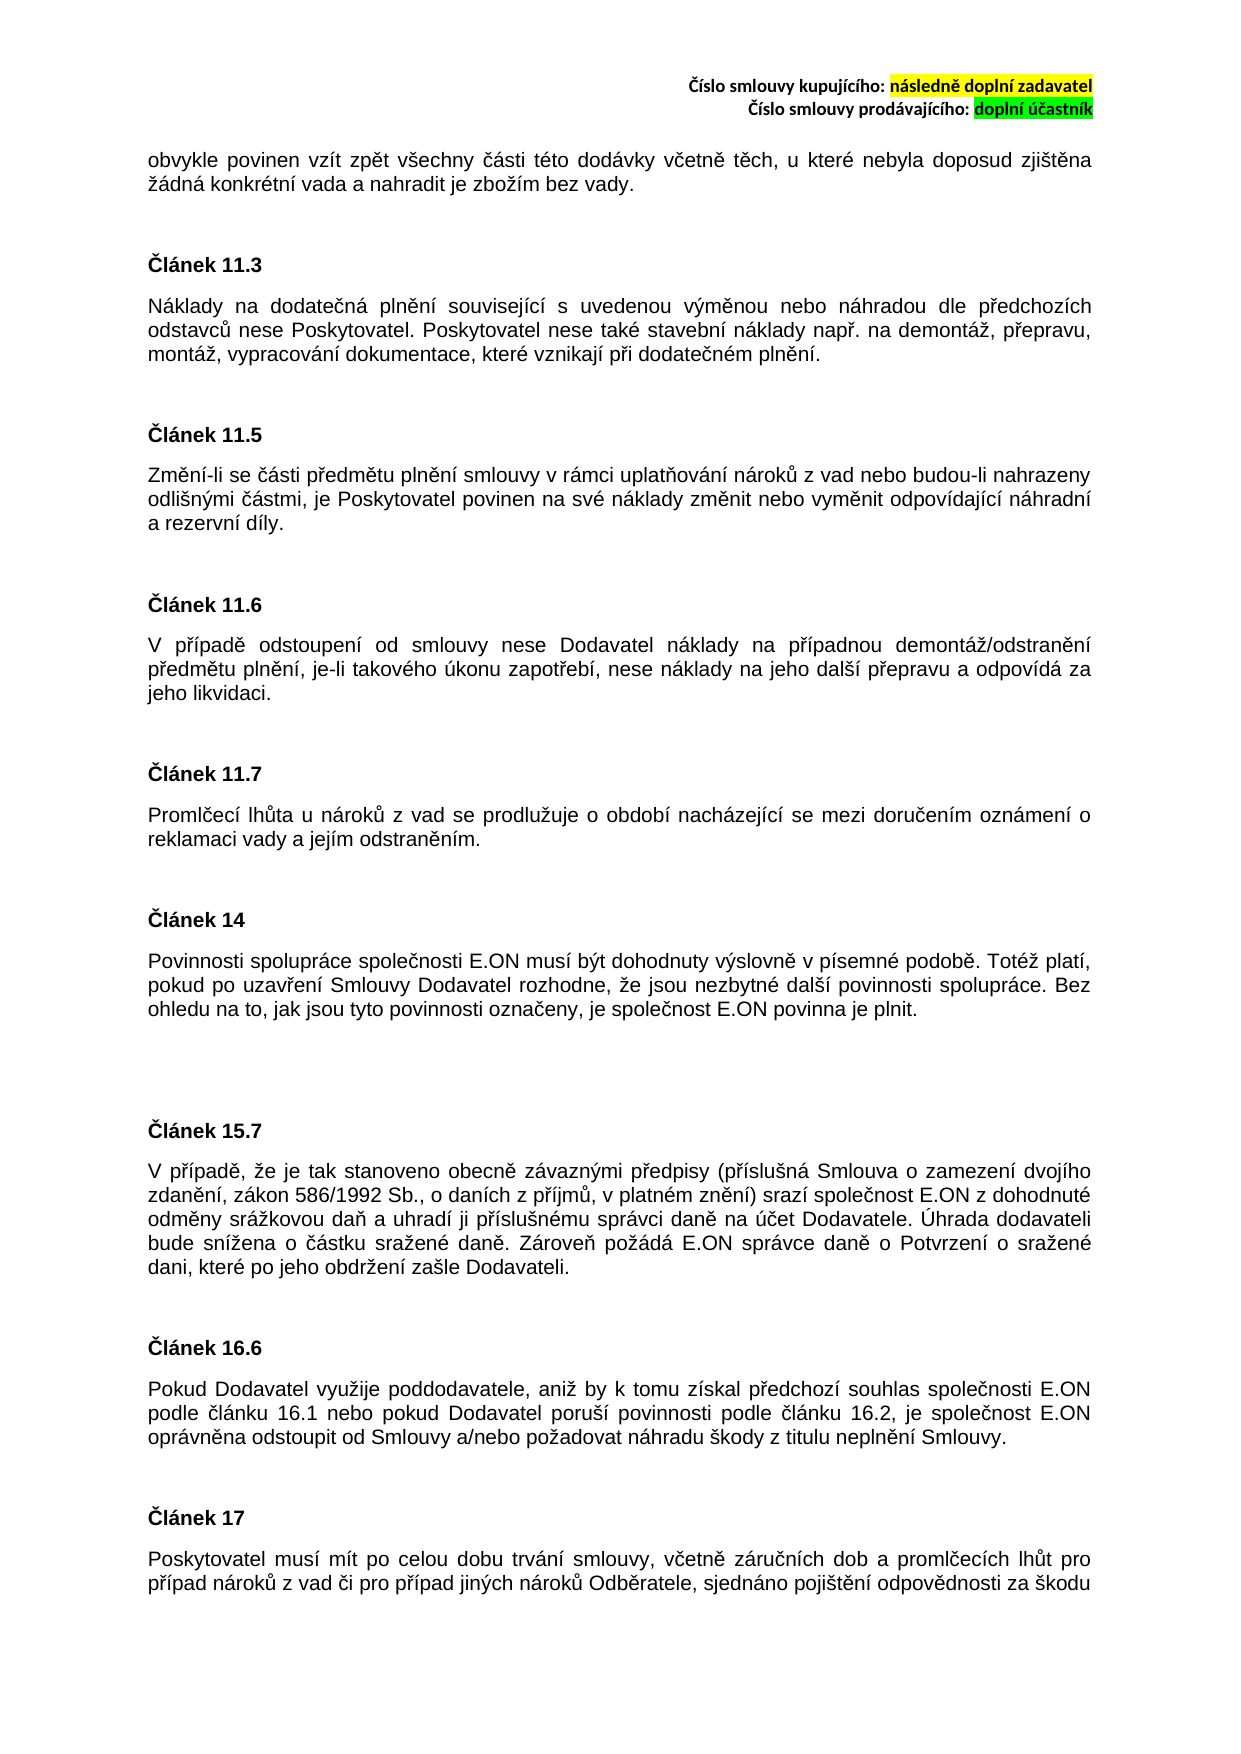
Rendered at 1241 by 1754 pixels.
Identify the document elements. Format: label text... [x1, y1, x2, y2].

text Článek 15.7 [148, 1118, 1093, 1142]
text Článek 14 [148, 908, 1093, 932]
text Promlčecí lhůta u nároků z vad se prodlužuje o období nacházející se mezi doručením oznámení o reklamaci vady a jejím odstraněním. [148, 803, 1093, 851]
text V případě odstoupení od smlouvy nese Dodavatel náklady na případnou demontáž/odstranění předmětu plnění, je-li takového úkonu zapotřebí, nese náklady na jeho další přepravu a odpovídá za jeho likvidaci. [148, 633, 1093, 705]
text Článek 11.3 [148, 253, 1093, 277]
text Změní-li se části předmětu plnění smlouvy v rámci uplatňování nároků z vad nebo budou-li nahrazeny odlišnými částmi, je Poskytovatel povinen na své náklady změnit nebo vyměnit odpovídající náhradní a rezervní díly. [148, 463, 1093, 535]
text Článek 17 [148, 1506, 1093, 1530]
text Náklady na dodatečná plnění související s uvedenou výměnou nebo náhradou dle předchozích odstavců nese Poskytovatel. Poskytovatel nese také stavební náklady např. na demontáž, přepravu, montáž, vypracování dokumentace, které vznikají při dodatečném plnění. [148, 293, 1093, 365]
text V případě, že je tak stanoveno obecně závaznými předpisy (příslušná Smlouva o zamezení dvojího zdanění, zákon 586/1992 Sb., o daních z příjmů, v platném znění) srazí společnost E.ON z dohodnuté odměny srážkovou daň a uhradí ji příslušnému správci daně na účet Dodavatele. Úhrada dodavateli bude snížena o částku sražené daně. Zároveň požádá E.ON správce daně o Potvrzení o sražené dani, které po jeho obdržení zašle Dodavateli. [148, 1159, 1093, 1279]
text Pokud Dodavatel využije poddodavatele, aniž by k tomu získal předchozí souhlas společnosti E.ON podle článku 16.1 nebo pokud Dodavatel poruší povinnosti podle článku 16.2, je společnost E.ON oprávněna odstoupit od Smlouvy a/nebo požadovat náhradu škody z titulu neplnění Smlouvy. [148, 1377, 1093, 1449]
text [148, 148, 1093, 196]
text Povinnosti spolupráce společnosti E.ON musí být dohodnuty výslovně v písemné podobě. Totéž platí, pokud po uzavření Smlouvy Dodavatel rozhodne, že jsou nezbytné další povinnosti spolupráce. Bez ohledu na to, jak jsou tyto povinnosti označeny, je společnost E.ON povinna je plnit. [148, 949, 1093, 1021]
text Článek 16.6 [148, 1336, 1093, 1360]
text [148, 1547, 1093, 1594]
text Článek 11.5 [148, 423, 1093, 447]
text Článek 11.7 [148, 762, 1093, 786]
text Článek 11.6 [148, 592, 1093, 616]
